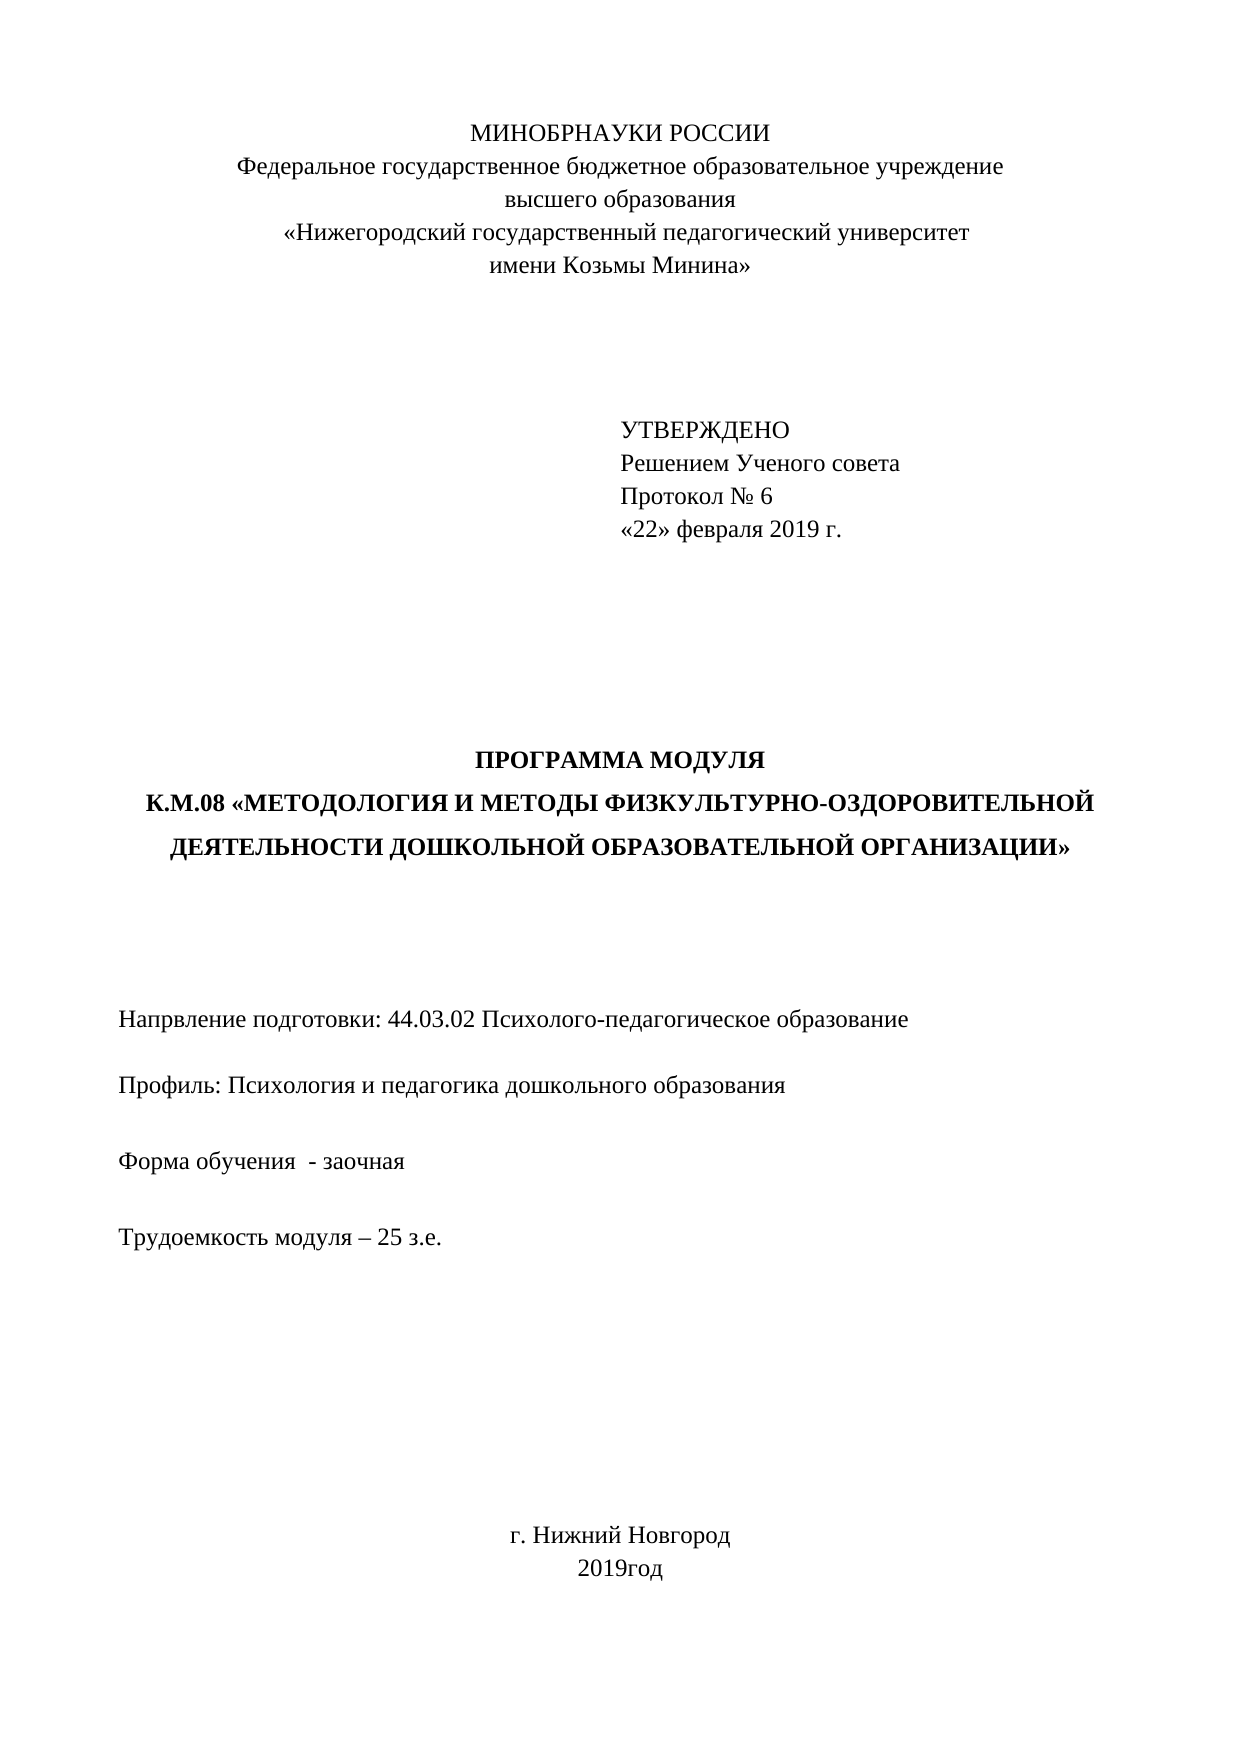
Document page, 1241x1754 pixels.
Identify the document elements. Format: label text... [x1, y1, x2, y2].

text Протокол № 6 [620, 481, 1122, 510]
text Напрвление подготовки: 44.03.02 Психолого-педагогическое образование [118, 1004, 1122, 1033]
text Решением Ученого совета [620, 448, 1122, 477]
text Трудоемкость модуля – 25 з.е. [118, 1222, 1122, 1251]
text МИНОБРНАУКИ РОССИИ [118, 118, 1122, 147]
text К.М.08 «Методология и методы физкультурно-оздоровительной деятельности дошкольной образовательной организации» [118, 788, 1122, 860]
text 2019год [118, 1553, 1122, 1581]
text г. Нижний Новгород [118, 1520, 1122, 1548]
text «Нижегородский государственный педагогический университет [118, 217, 1122, 246]
text имени Козьмы Минина» [118, 250, 1122, 279]
text УТВЕРЖДЕНО [620, 415, 1122, 444]
text высшего образования [118, 184, 1122, 213]
text Профиль: Психология и педагогика дошкольного образования [118, 1070, 1122, 1099]
text «22» февраля 2019 г. [620, 514, 1122, 543]
text Федеральное государственное бюджетное образовательное учреждение [118, 151, 1122, 180]
text Форма обучения - заочная [118, 1146, 1122, 1175]
text программа модуля [118, 745, 1122, 774]
